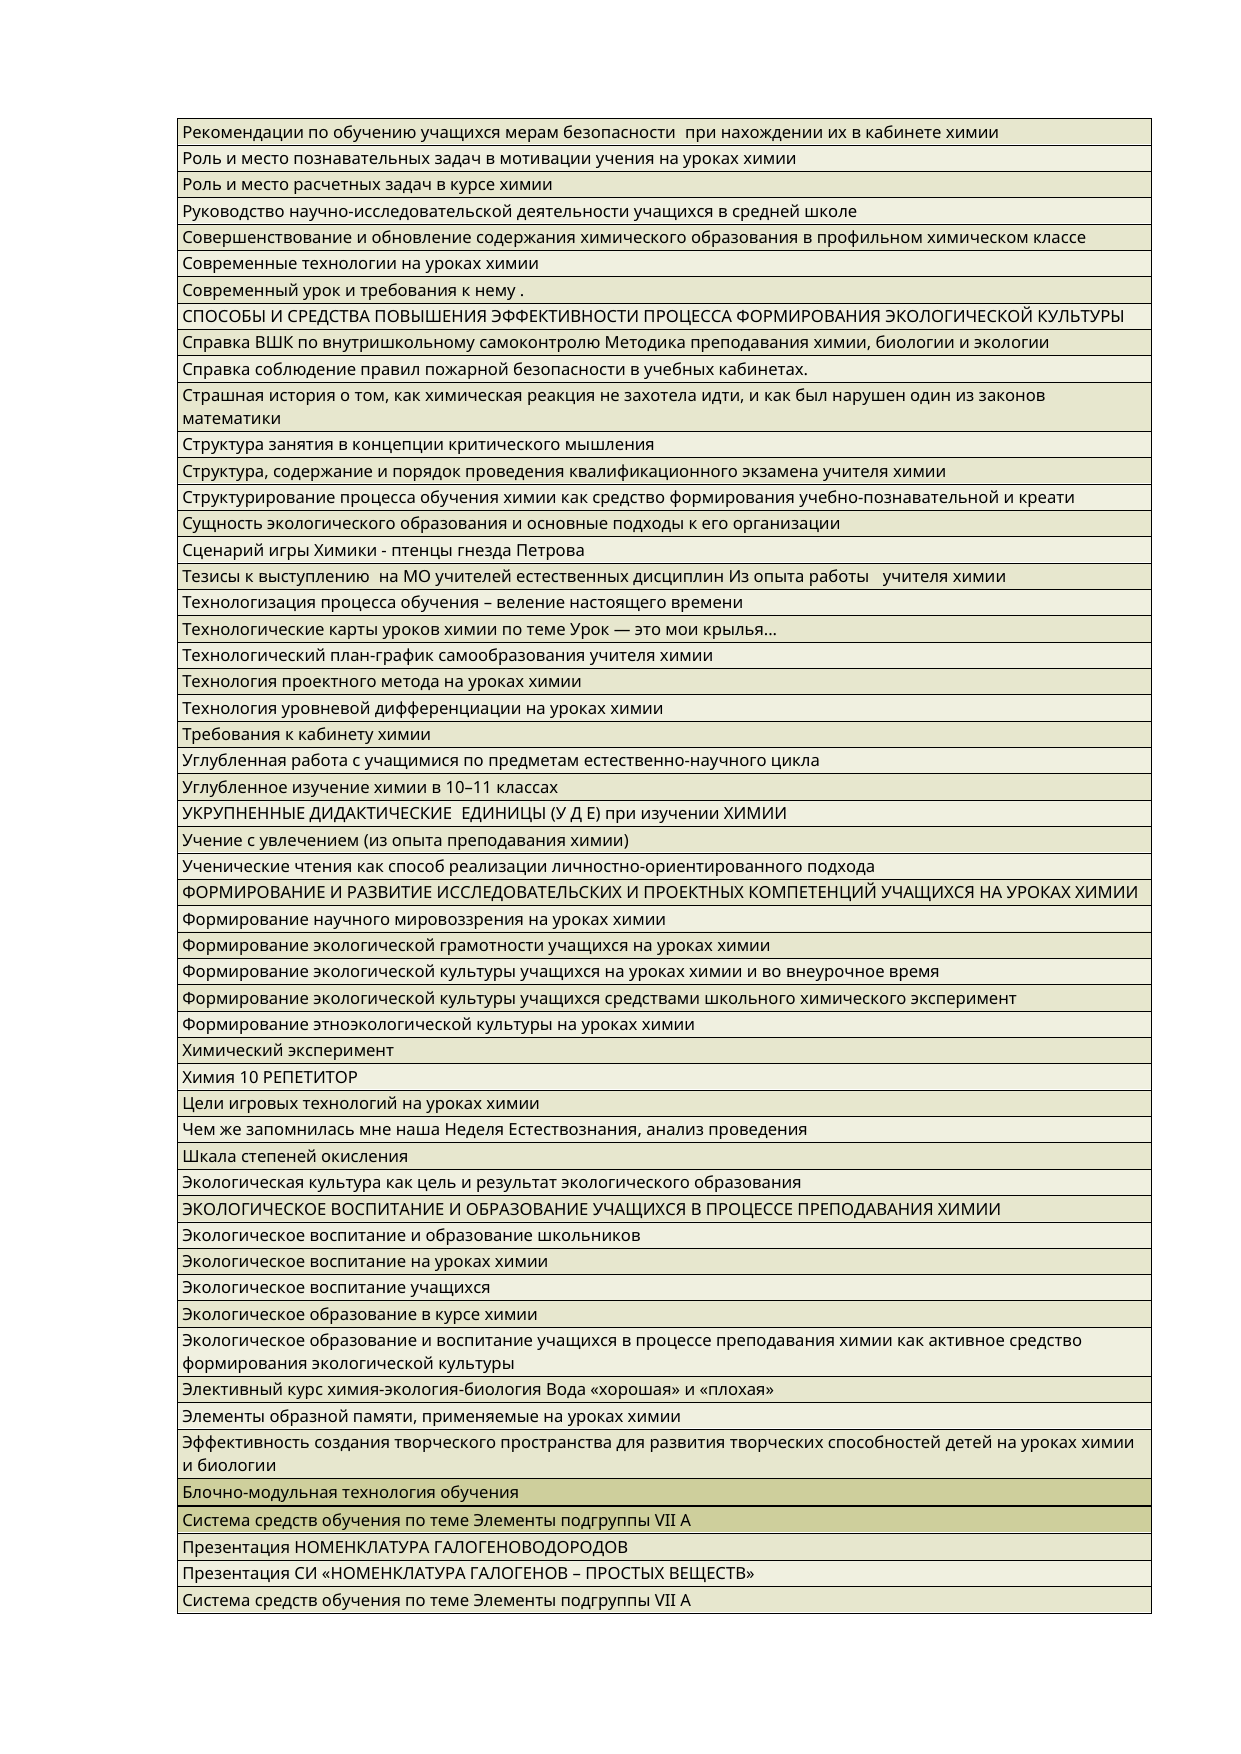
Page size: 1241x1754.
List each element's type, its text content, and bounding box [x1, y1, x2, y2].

table_cell Роль и место расчетных задач в курсе химии [178, 172, 1151, 197]
table_cell Тезисы к выступлению на МО учителей естественных дисциплин Из опыта работы учителя химии [178, 564, 1151, 589]
table_cell Справка соблюдение правил пожарной безопасности в учебных кабинетах. [178, 356, 1151, 382]
table_cell Формирование этноэкологической культуры на уроках химии [178, 1012, 1151, 1037]
table_cell Ученические чтения как способ реализации личностно-ориентированного подхода [178, 854, 1151, 879]
table_cell Экологическое воспитание на уроках химии [178, 1249, 1151, 1274]
table_cell Роль и место познавательных задач в мотивации учения на уроках химии [178, 146, 1151, 171]
table_cell Экологическое образование в курсе химии [178, 1301, 1151, 1327]
table_cell Руководство научно-исследовательской деятельности учащихся в средней школе [178, 198, 1151, 223]
table_cell Элементы образной памяти, применяемые на уроках химии [178, 1403, 1151, 1428]
table_cell Технологические карты уроков химии по теме Урок — это мои крылья... [178, 616, 1151, 642]
table_cell Сущность экологического образования и основные подходы к его организации [178, 511, 1151, 536]
table_cell Эффективность создания творческого пространства для развития творческих способностей детей на уроках химии и биологии [178, 1430, 1151, 1478]
table_cell Блочно-модульная технология обучения [178, 1479, 1151, 1505]
table_cell Справка ВШК по внутришкольному самоконтролю Методика преподавания химии, биологии и экологии [178, 330, 1151, 355]
table_cell Система средств обучения по теме Элементы подгруппы VII А [178, 1507, 1151, 1532]
table_cell Технологизация процесса обучения – веление настоящего времени [178, 590, 1151, 615]
table_cell Требования к кабинету химии [178, 722, 1151, 747]
table_cell Современный урок и требования к нему . [178, 277, 1151, 303]
table_cell Экологическое воспитание и образование школьников [178, 1223, 1151, 1248]
table_cell Углубленная работа с учащимися по предметам естественно-научного цикла [178, 748, 1151, 773]
table_cell Учение с увлечением (из опыта преподавания химии) [178, 827, 1151, 852]
table_cell Система средств обучения по теме Элементы подгруппы VII А [178, 1587, 1151, 1612]
table_cell Структура, содержание и порядок проведения квалификационного экзамена учителя химии [178, 458, 1151, 483]
table_cell Углубленное изучение химии в 10–11 классах [178, 774, 1151, 800]
table_cell Экологическое образование и воспитание учащихся в процессе преподавания химии как активное средство формирования экологической культуры [178, 1328, 1151, 1376]
table_cell Шкала степеней окисления [178, 1143, 1151, 1169]
table_cell Экологическая культура как цель и результат экологического образования [178, 1170, 1151, 1195]
table_cell СПОСОБЫ И СРЕДСТВА ПОВЫШЕНИЯ ЭФФЕКТИВНОСТИ ПРОЦЕССА ФОРМИРОВАНИЯ ЭКОЛОГИЧЕСКОЙ КУЛЬТУРЫ [178, 304, 1151, 329]
table_cell Технология проектного метода на уроках химии [178, 669, 1151, 694]
table_cell Презентация НОМЕНКЛАТУРА ГАЛОГЕНОВОДОРОДОВ [178, 1534, 1151, 1560]
table_cell Формирование экологической культуры учащихся средствами школьного химического эксперимент [178, 985, 1151, 1011]
table_cell Формирование экологической культуры учащихся на уроках химии и во внеурочное время [178, 959, 1151, 984]
table_cell Формирование экологической грамотности учащихся на уроках химии [178, 933, 1151, 958]
table_cell Чем же запомнилась мне наша Неделя Естествознания, анализ проведения [178, 1117, 1151, 1142]
table_cell Химия 10 РЕПЕТИТОР [178, 1064, 1151, 1089]
table_cell Презентация СИ «НОМЕНКЛАТУРА ГАЛОГЕНОВ – ПРОСТЫХ ВЕЩЕСТВ» [178, 1561, 1151, 1586]
table_cell Химический эксперимент [178, 1038, 1151, 1063]
table_cell УКРУПНЕННЫЕ ДИДАКТИЧЕСКИЕ ЕДИНИЦЫ (У Д Е) при изучении ХИМИИ [178, 801, 1151, 826]
table_cell Формирование научного мировоззрения на уроках химии [178, 906, 1151, 931]
table_cell Экологическое воспитание учащихся [178, 1275, 1151, 1300]
table_cell Технологический план-график самообразования учителя химии [178, 643, 1151, 668]
table_cell Цели игровых технологий на уроках химии [178, 1091, 1151, 1116]
table_cell ЭКОЛОГИЧЕСКОЕ ВОСПИТАНИЕ И ОБРАЗОВАНИЕ УЧАЩИХСЯ В ПРОЦЕССЕ ПРЕПОДАВАНИЯ ХИМИИ [178, 1196, 1151, 1221]
table_cell Технология уровневой дифференциации на уроках химии [178, 695, 1151, 721]
table_cell Сценарий игры Химики - птенцы гнезда Петрова [178, 537, 1151, 562]
table_cell Структура занятия в концепции критического мышления [178, 432, 1151, 457]
table_cell Элективный курс химия-экология-биология Вода «хорошая» и «плохая» [178, 1377, 1151, 1402]
table_cell Структурирование процесса обучения химии как средство формирования учебно-познавательной и креати [178, 485, 1151, 510]
table_cell Совершенствование и обновление содержания химического образования в профильном химическом классе [178, 225, 1151, 250]
table_cell Рекомендации по обучению учащихся мерам безопасности при нахождении их в кабинете химии [178, 119, 1151, 144]
table_cell Современные технологии на уроках химии [178, 251, 1151, 276]
table_cell ФОРМИРОВАНИЕ И РАЗВИТИЕ ИССЛЕДОВАТЕЛЬСКИХ И ПРОЕКТНЫХ КОМПЕТЕНЦИЙ УЧАЩИХСЯ НА УРОКАХ ХИМИИ [178, 880, 1151, 905]
table_cell Страшная история о том, как химическая реакция не захотела идти, и как был нарушен один из законов математики [178, 383, 1151, 431]
